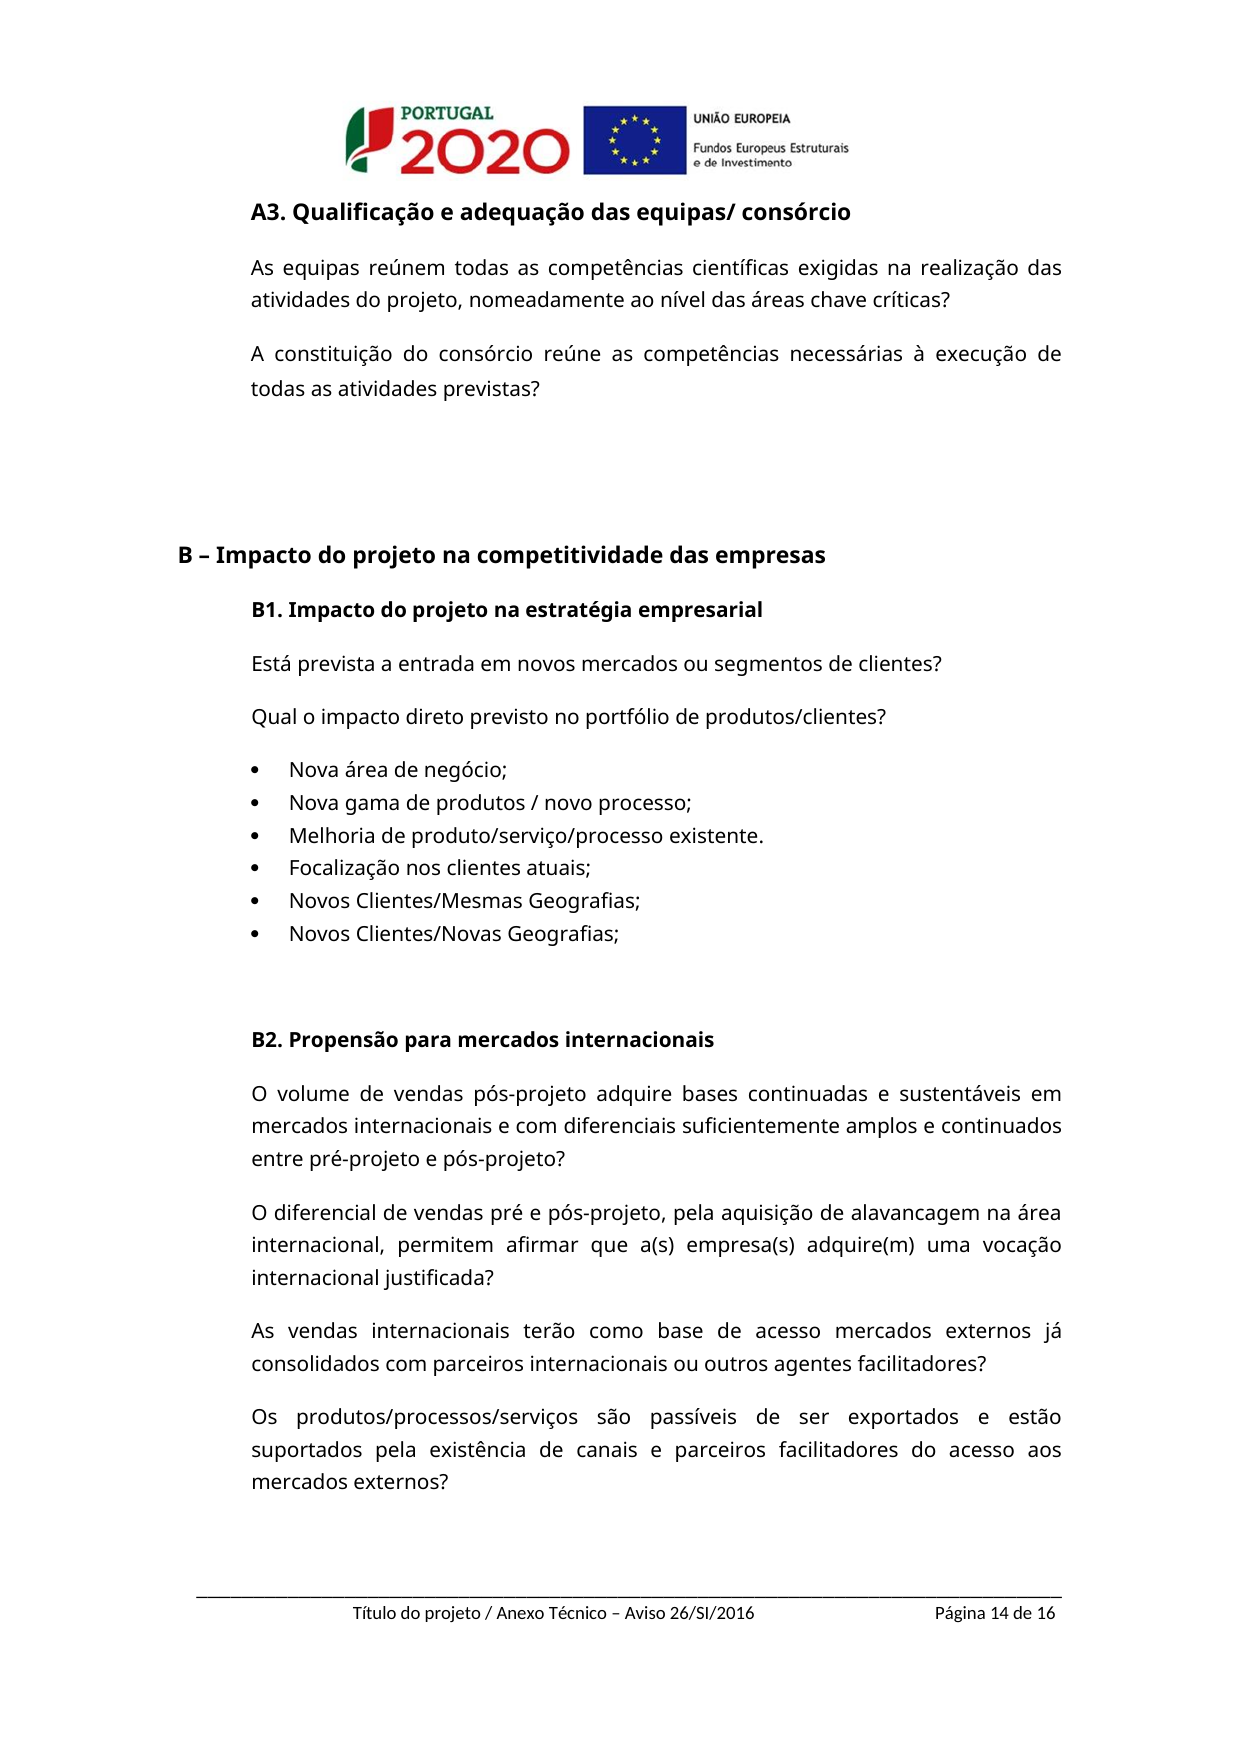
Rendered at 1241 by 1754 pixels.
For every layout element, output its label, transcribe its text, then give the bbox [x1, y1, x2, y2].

text As vendas internacionais terão como base de acesso mercados externos já consolidados com parceiros internacionais ou outros agentes facilitadores? [251, 1316, 1063, 1377]
list Focalização nos clientes atuais; [251, 853, 1063, 882]
text Qual o impacto direto previsto no portfólio de produtos/clientes? [177, 702, 1063, 731]
text O diferencial de vendas pré e pós-projeto, pela aquisição de alavancagem na área internacional, permitem afirmar que a(s) empresa(s) adquire(m) uma vocação internacional justificada? [251, 1198, 1063, 1291]
text B – Impacto do projeto na competitividade das empresas [177, 538, 1063, 570]
text A3. Qualificação e adequação das equipas/ consórcio [251, 196, 1063, 227]
list Novos Clientes/Novas Geografias; [251, 919, 1063, 947]
list Melhoria de produto/serviço/processo existente. [251, 821, 1063, 849]
list Nova gama de produtos / novo processo; [251, 788, 1063, 817]
text Os produtos/processos/serviços são passíveis de ser exportados e estão suportados pela existência de canais e parceiros facilitadores do acesso aos mercados externos? [251, 1402, 1063, 1496]
text O volume de vendas pós-projeto adquire bases continuadas e sustentáveis em mercados internacionais e com diferenciais suficientemente amplos e continuados entre pré-projeto e pós-projeto? [251, 1079, 1063, 1173]
text B1. Impacto do projeto na estratégia empresarial [177, 595, 1063, 624]
text B2. Propensão para mercados internacionais [177, 1026, 1063, 1054]
text A constituição do consórcio reúne as competências necessárias à execução de todas as atividades previstas? [251, 339, 1063, 403]
text As equipas reúnem todas as competências científicas exigidas na realização das atividades do projeto, nomeadamente ao nível das áreas chave críticas? [251, 253, 1063, 314]
text Está prevista a entrada em novos mercados ou segmentos de clientes? [177, 649, 1063, 677]
list Nova área de negócio; [251, 756, 1063, 784]
list Novos Clientes/Mesmas Geografias; [251, 886, 1063, 914]
picture [338, 73, 903, 196]
